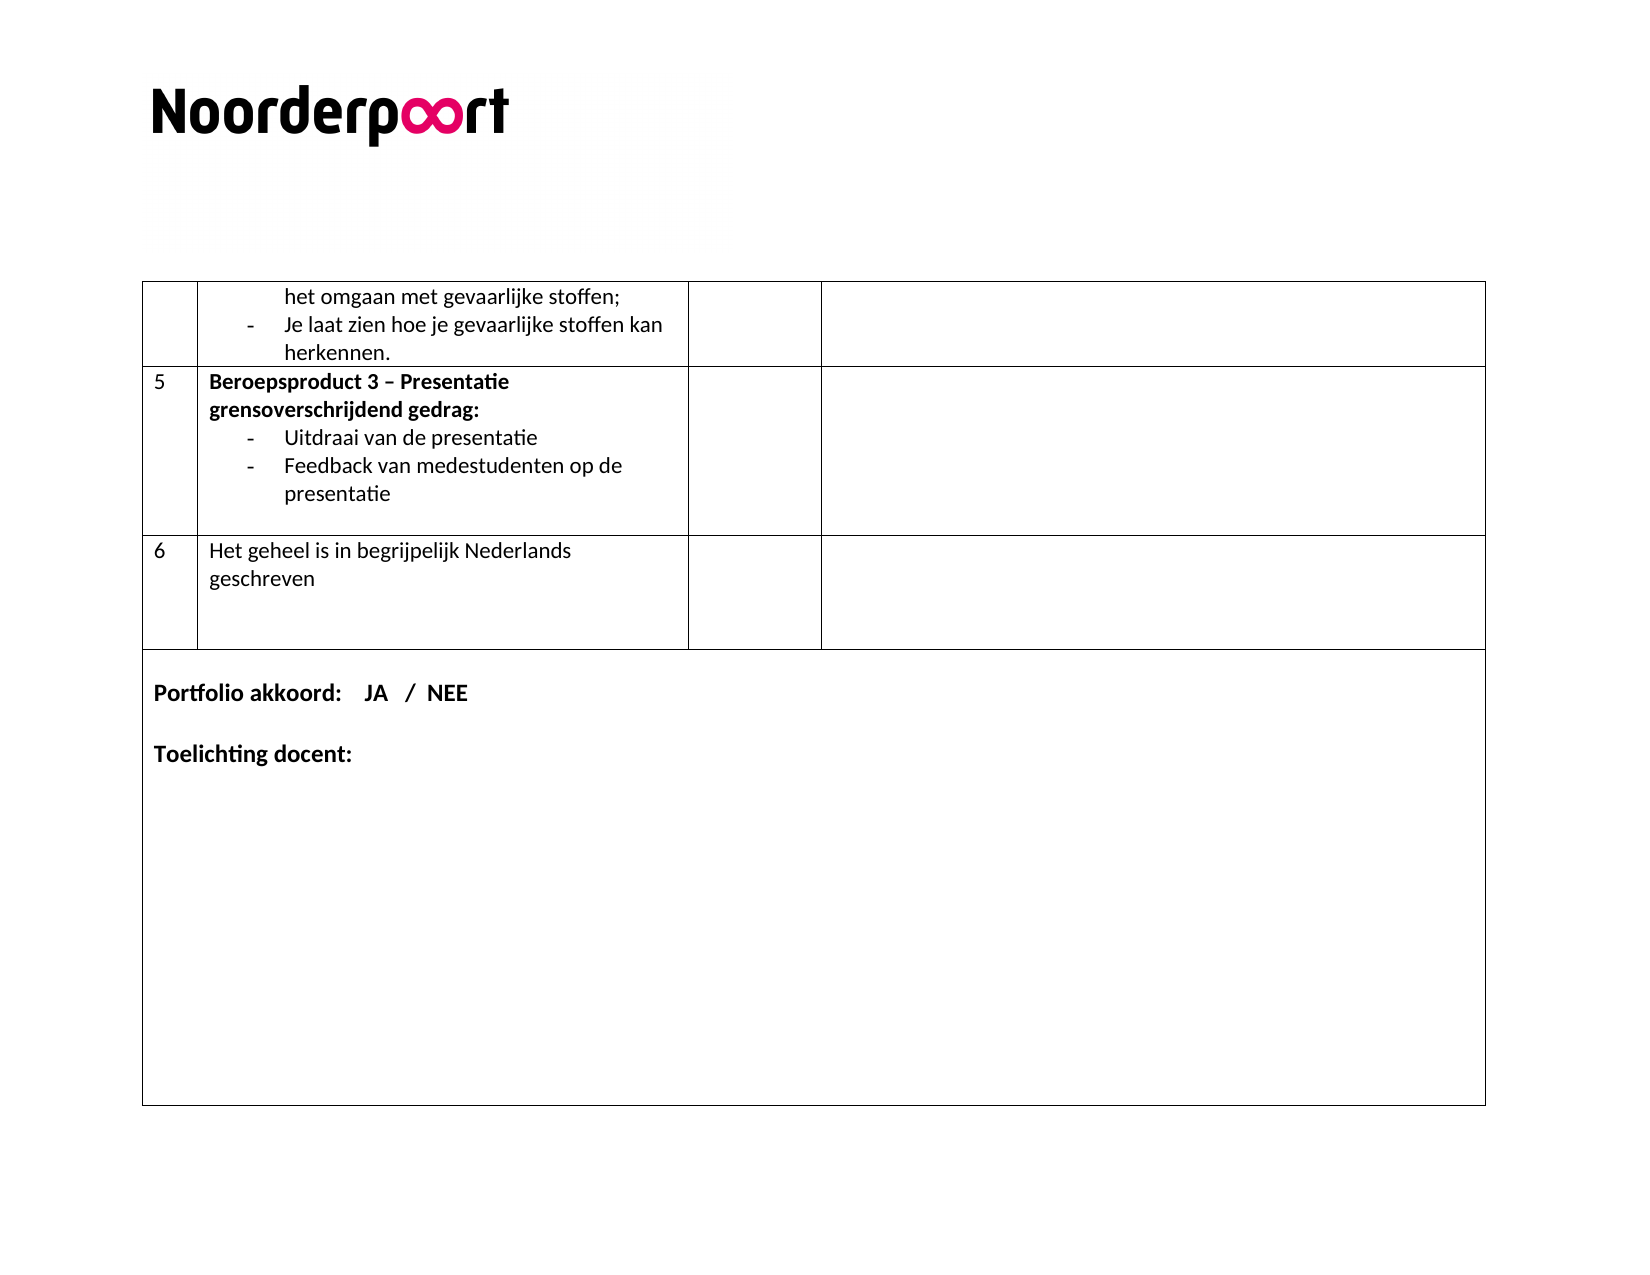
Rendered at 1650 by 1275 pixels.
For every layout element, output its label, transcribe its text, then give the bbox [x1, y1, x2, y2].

table_cell Portfolio akkoord: JA / NEE Toelichting docent: [143, 650, 1485, 1105]
table_cell 4 [143, 282, 197, 366]
picture [141, 73, 734, 253]
table_cell 6 [143, 536, 197, 648]
table_cell [822, 282, 1485, 366]
table_cell [689, 367, 821, 535]
table_cell Het geheel is in begrijpelijk Nederlands geschreven [198, 536, 688, 648]
table_cell [689, 536, 821, 648]
table_cell [689, 282, 821, 366]
table_cell [822, 536, 1485, 648]
table_cell Beroepsproduct 3 – Presentatie grensoverschrijdend gedrag: Uitdraai van de presentatie Feedback van medestudenten op de presentatie [198, 367, 688, 535]
table_cell [822, 367, 1485, 535]
table_cell 5 [143, 367, 197, 535]
